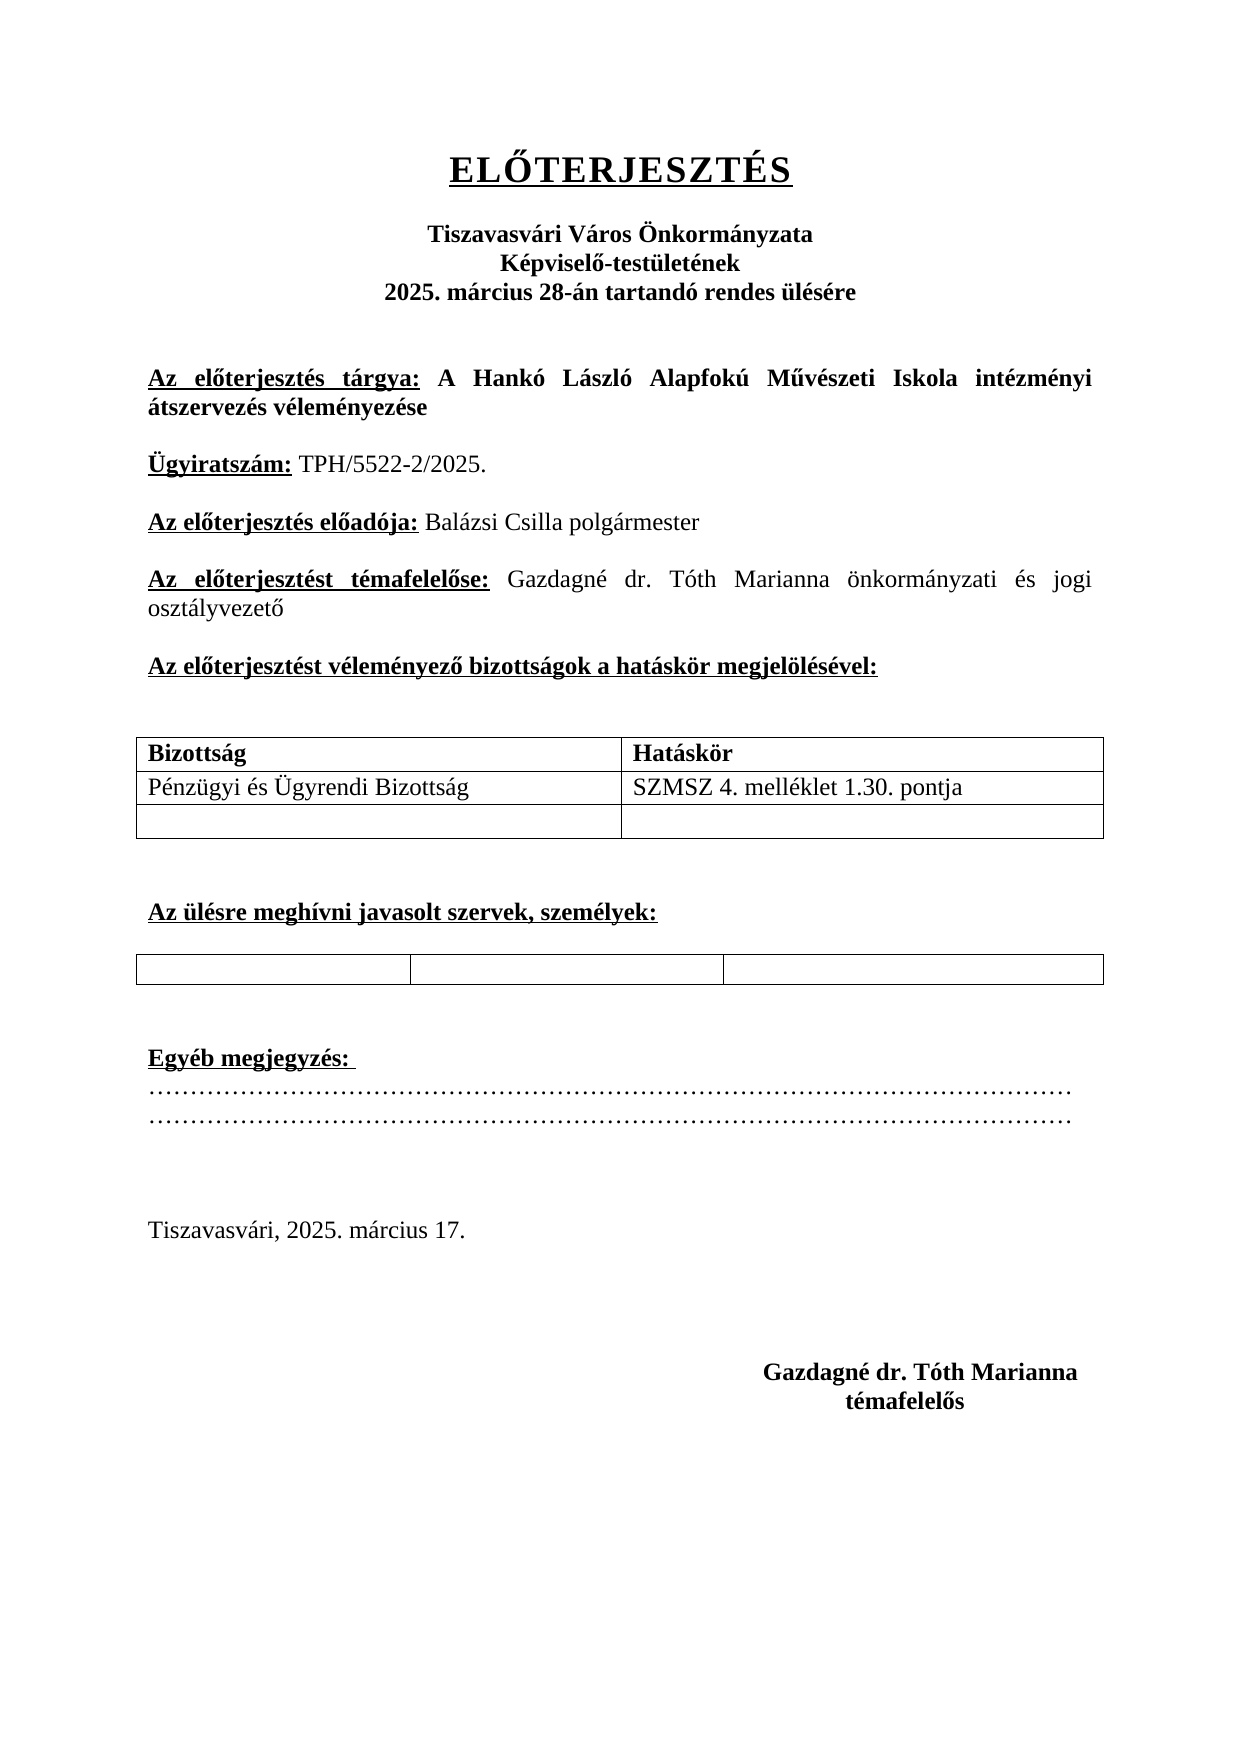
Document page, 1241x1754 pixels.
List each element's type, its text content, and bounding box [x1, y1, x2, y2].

text Az előterjesztést véleményező bizottságok a hatáskör megjelölésével: [148, 651, 1093, 679]
table_header Bizottság [137, 738, 621, 771]
text Ügyiratszám: TPH/5522-2/2025. [148, 449, 1093, 478]
table_cell SZMSZ 4. melléklet 1.30. pontja [622, 772, 1103, 804]
text Tiszavasvári Város Önkormányzata [148, 219, 1093, 248]
text Egyéb megjegyzés: [148, 1043, 1093, 1071]
text Tiszavasvári, 2025. március 17. [148, 1215, 1093, 1244]
text …………………………………………………………………………………………………………………………………………………………………………………………………… [148, 1071, 1093, 1129]
table_header [411, 955, 723, 984]
table_header Hatáskör [622, 738, 1103, 771]
text ELŐTERJESZTÉS [148, 148, 1093, 191]
text 2025. március 28-án tartandó rendes ülésére [148, 277, 1093, 306]
table_header [724, 955, 1103, 984]
table_cell [137, 805, 621, 838]
text Az előterjesztést témafelelőse: Gazdagné dr. Tóth Marianna önkormányzati és jogi osztályvezető [148, 564, 1093, 622]
text Az előterjesztés tárgya: A Hankó László Alapfokú Művészeti Iskola intézményi átszervezés véleményezése [148, 363, 1093, 421]
table_cell Pénzügyi és Ügyrendi Bizottság [137, 772, 621, 804]
table_cell [622, 805, 1103, 838]
text Képviselő-testületének [148, 248, 1093, 277]
text témafelelős [148, 1386, 1093, 1415]
text Az előterjesztés előadója: Balázsi Csilla polgármester [148, 507, 1093, 536]
text Gazdagné dr. Tóth Marianna [590, 1329, 1093, 1386]
table_header [137, 955, 410, 984]
text Az ülésre meghívni javasolt szervek, személyek: [148, 897, 1093, 926]
